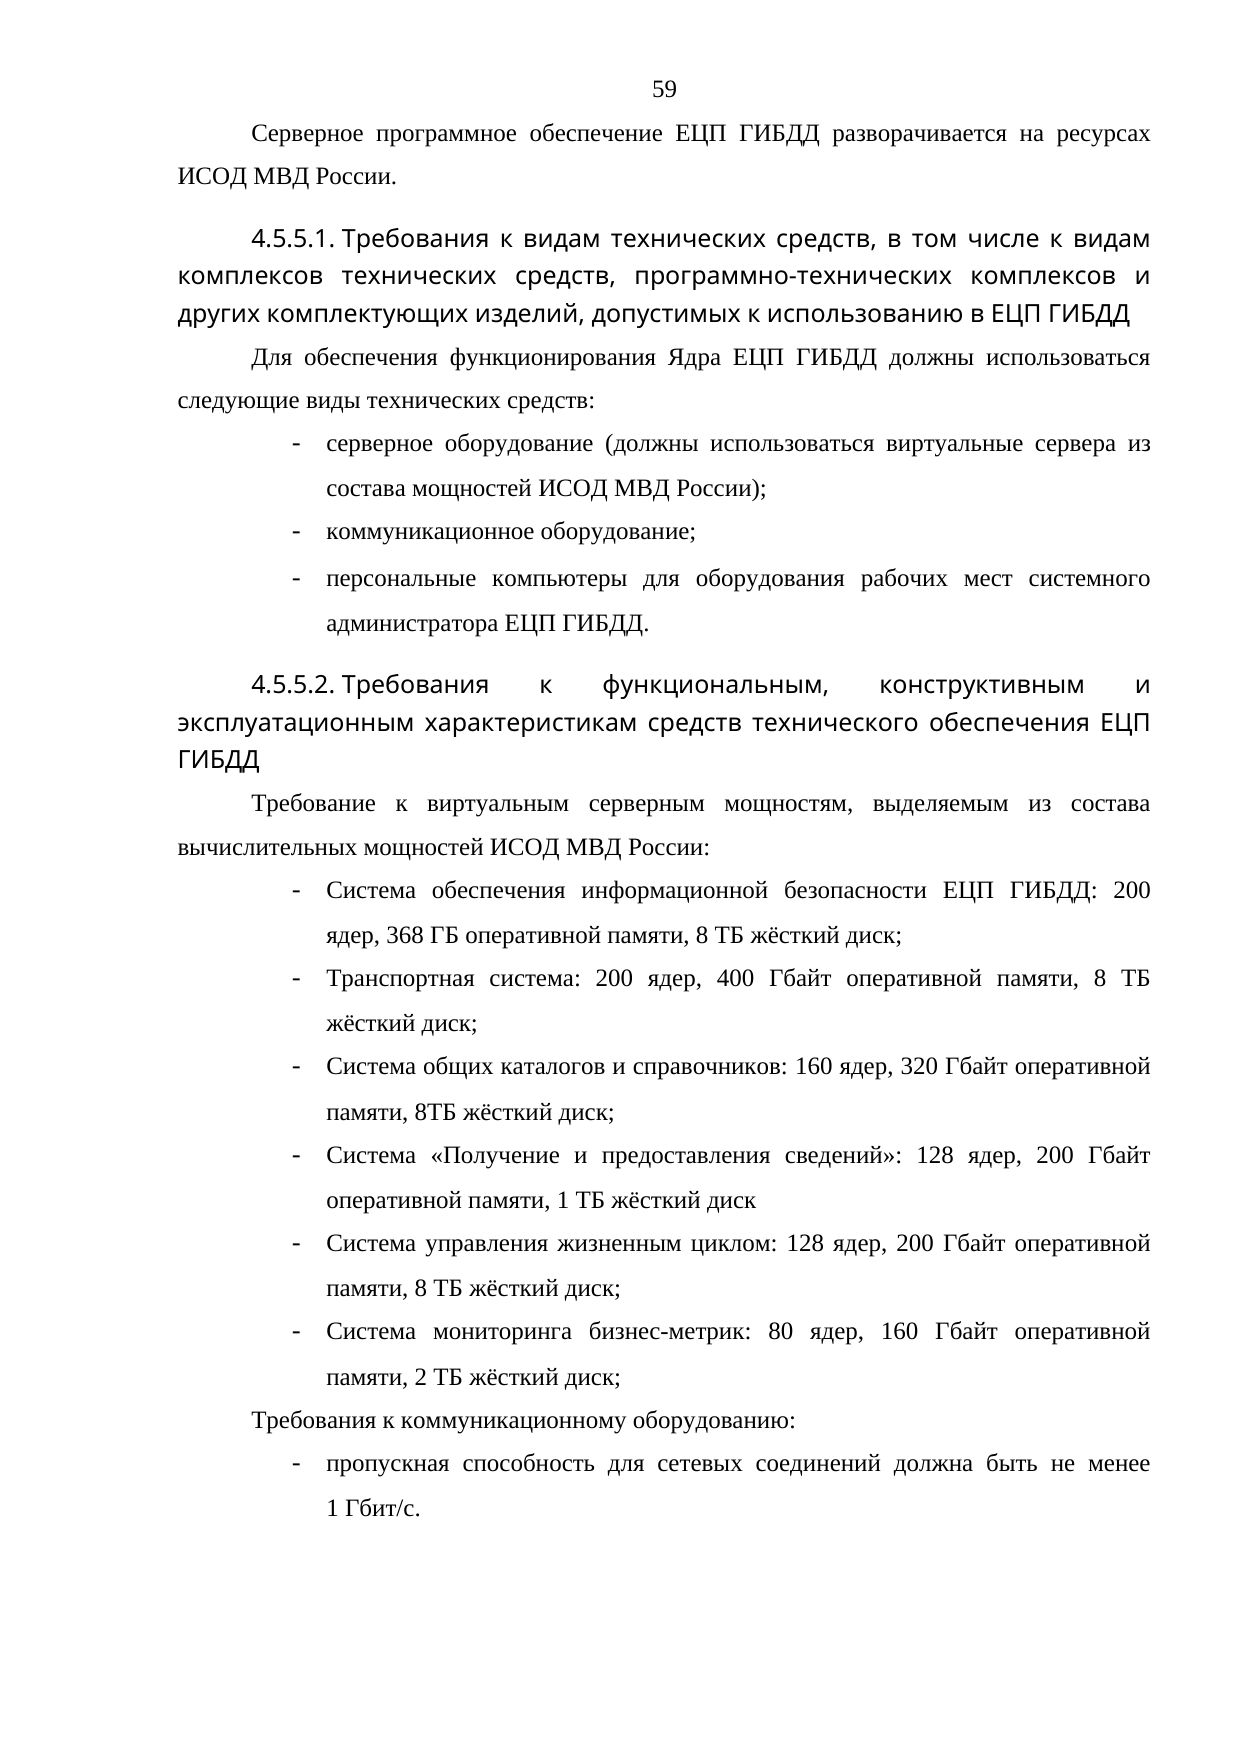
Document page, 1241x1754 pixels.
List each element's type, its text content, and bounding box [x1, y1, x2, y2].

list коммуникационное оборудование; [288, 516, 1152, 547]
list Система общих каталогов и справочников: 160 ядер, 320 Гбайт оперативной памяти, 8ТБ жёсткий диск; [288, 1051, 1152, 1125]
list пропускная способность для сетевых соединений должна быть не менее 1 Гбит/с. [288, 1448, 1152, 1522]
text Требования к видам технических средств, в том числе к видам комплексов технических средств, программно-технических комплексов и других комплектующих изделий, допустимых к использованию в ЕЦП ГИБДД [177, 217, 1152, 329]
text Требование к виртуальным серверным мощностям, выделяемым из состава вычислительных мощностей ИСОД МВД России: [177, 788, 1152, 860]
text Требования к функциональным, конструктивным и эксплуатационным характеристикам средств технического обеспечения ЕЦП ГИБДД [177, 663, 1152, 776]
text Требования к коммуникационному оборудованию: [177, 1405, 1152, 1433]
list Система управления жизненным циклом: 128 ядер, 200 Гбайт оперативной памяти, 8 ТБ жёсткий диск; [288, 1228, 1152, 1302]
text Для обеспечения функционирования Ядра ЕЦП ГИБДД должны использоваться следующие виды технических средств: [177, 342, 1152, 414]
list Транспортная система: 200 ядер, 400 Гбайт оперативной памяти, 8 ТБ жёсткий диск; [288, 963, 1152, 1037]
text Серверное программное обеспечение ЕЦП ГИБДД разворачивается на ресурсах ИСОД МВД России. [177, 118, 1152, 190]
list Система обеспечения информационной безопасности ЕЦП ГИБДД: 200 ядер, 368 ГБ оперативной памяти, 8 ТБ жёсткий диск; [288, 875, 1152, 949]
list Система «Получение и предоставления сведений»: 128 ядер, 200 Гбайт оперативной памяти, 1 ТБ жёсткий диск [288, 1140, 1152, 1214]
list персональные компьютеры для оборудования рабочих мест системного администратора ЕЦП ГИБДД. [288, 563, 1152, 637]
list Система мониторинга бизнес-метрик: 80 ядер, 160 Гбайт оперативной памяти, 2 ТБ жёсткий диск; [288, 1316, 1152, 1390]
list серверное оборудование (должны использоваться виртуальные сервера из состава мощностей ИСОД МВД России); [288, 428, 1152, 502]
